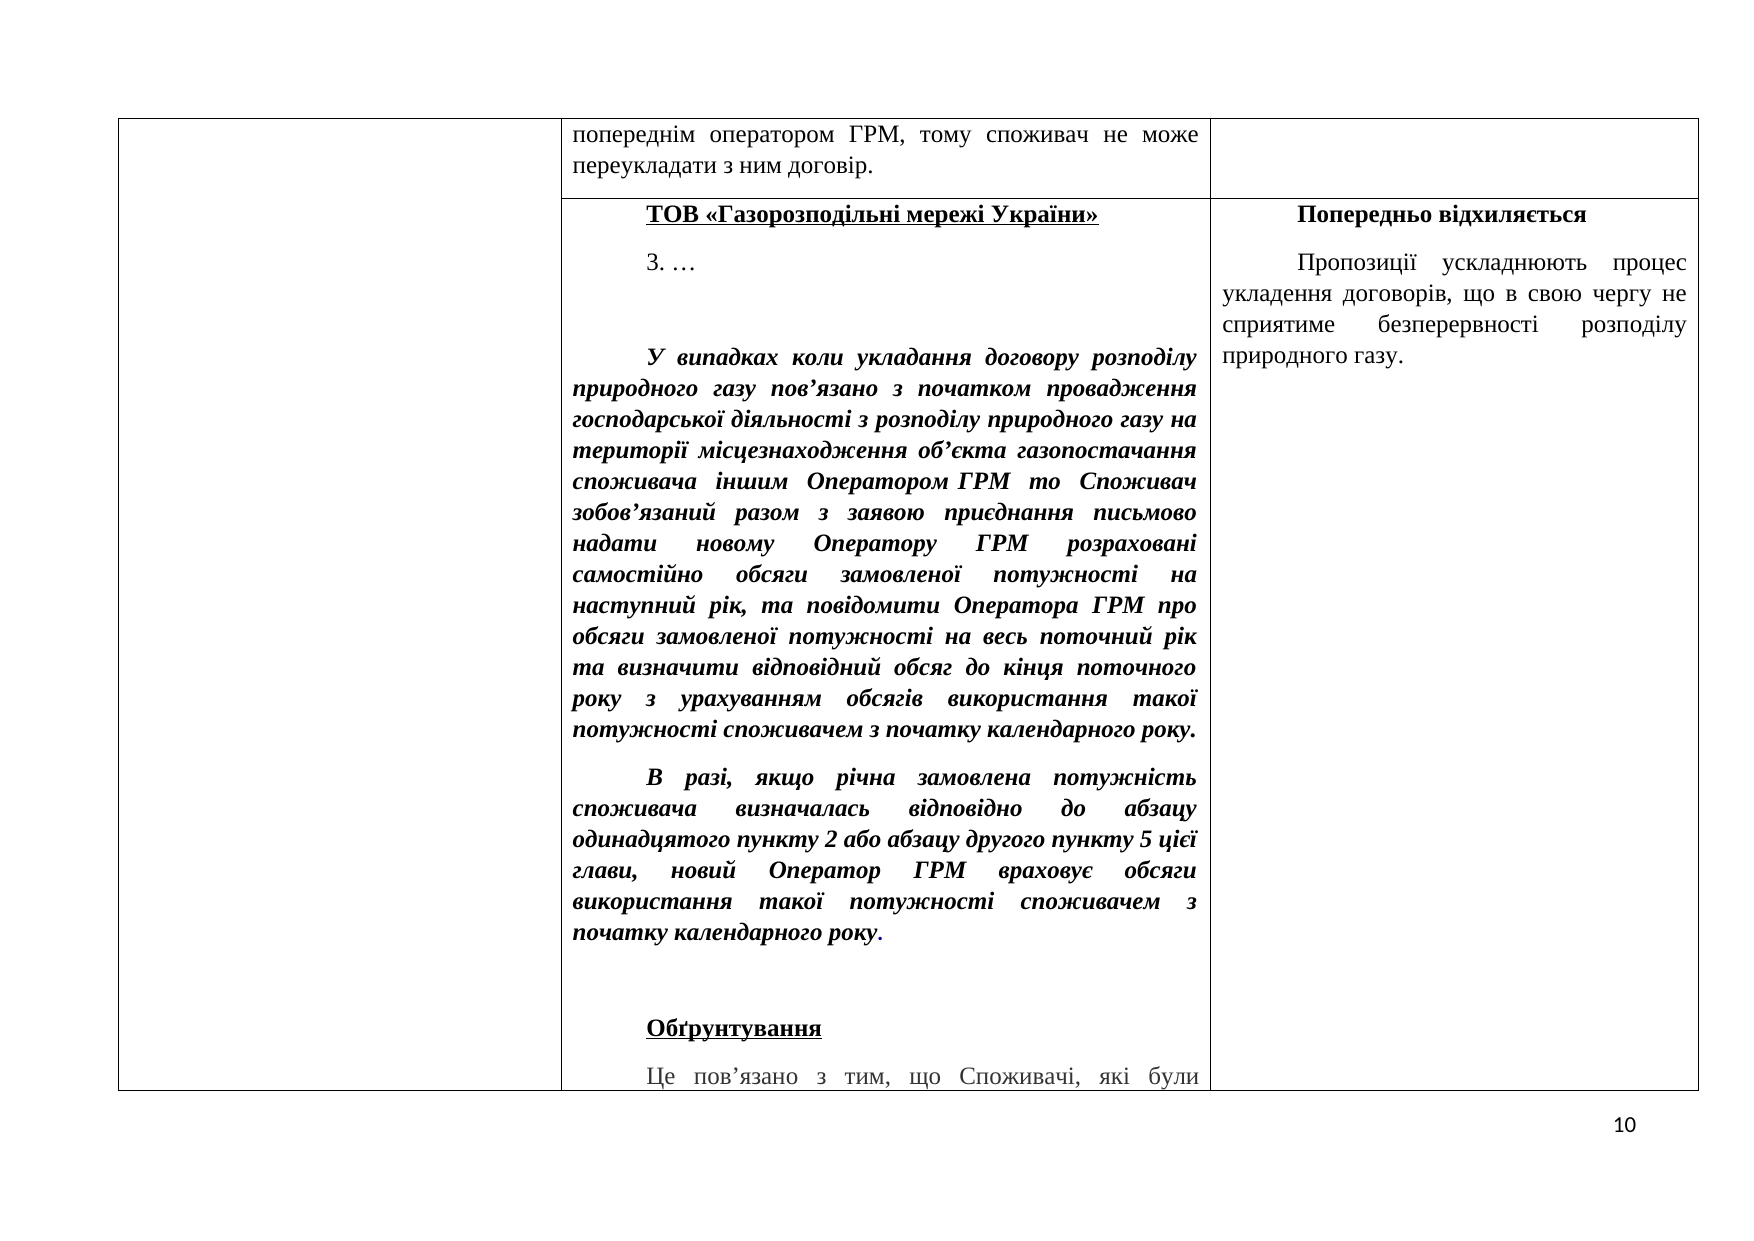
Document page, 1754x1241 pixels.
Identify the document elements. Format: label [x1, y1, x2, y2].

table_cell [1211, 119, 1698, 198]
table_cell [1211, 199, 1698, 1089]
table_cell [562, 199, 1210, 1089]
table_cell [562, 119, 1210, 198]
